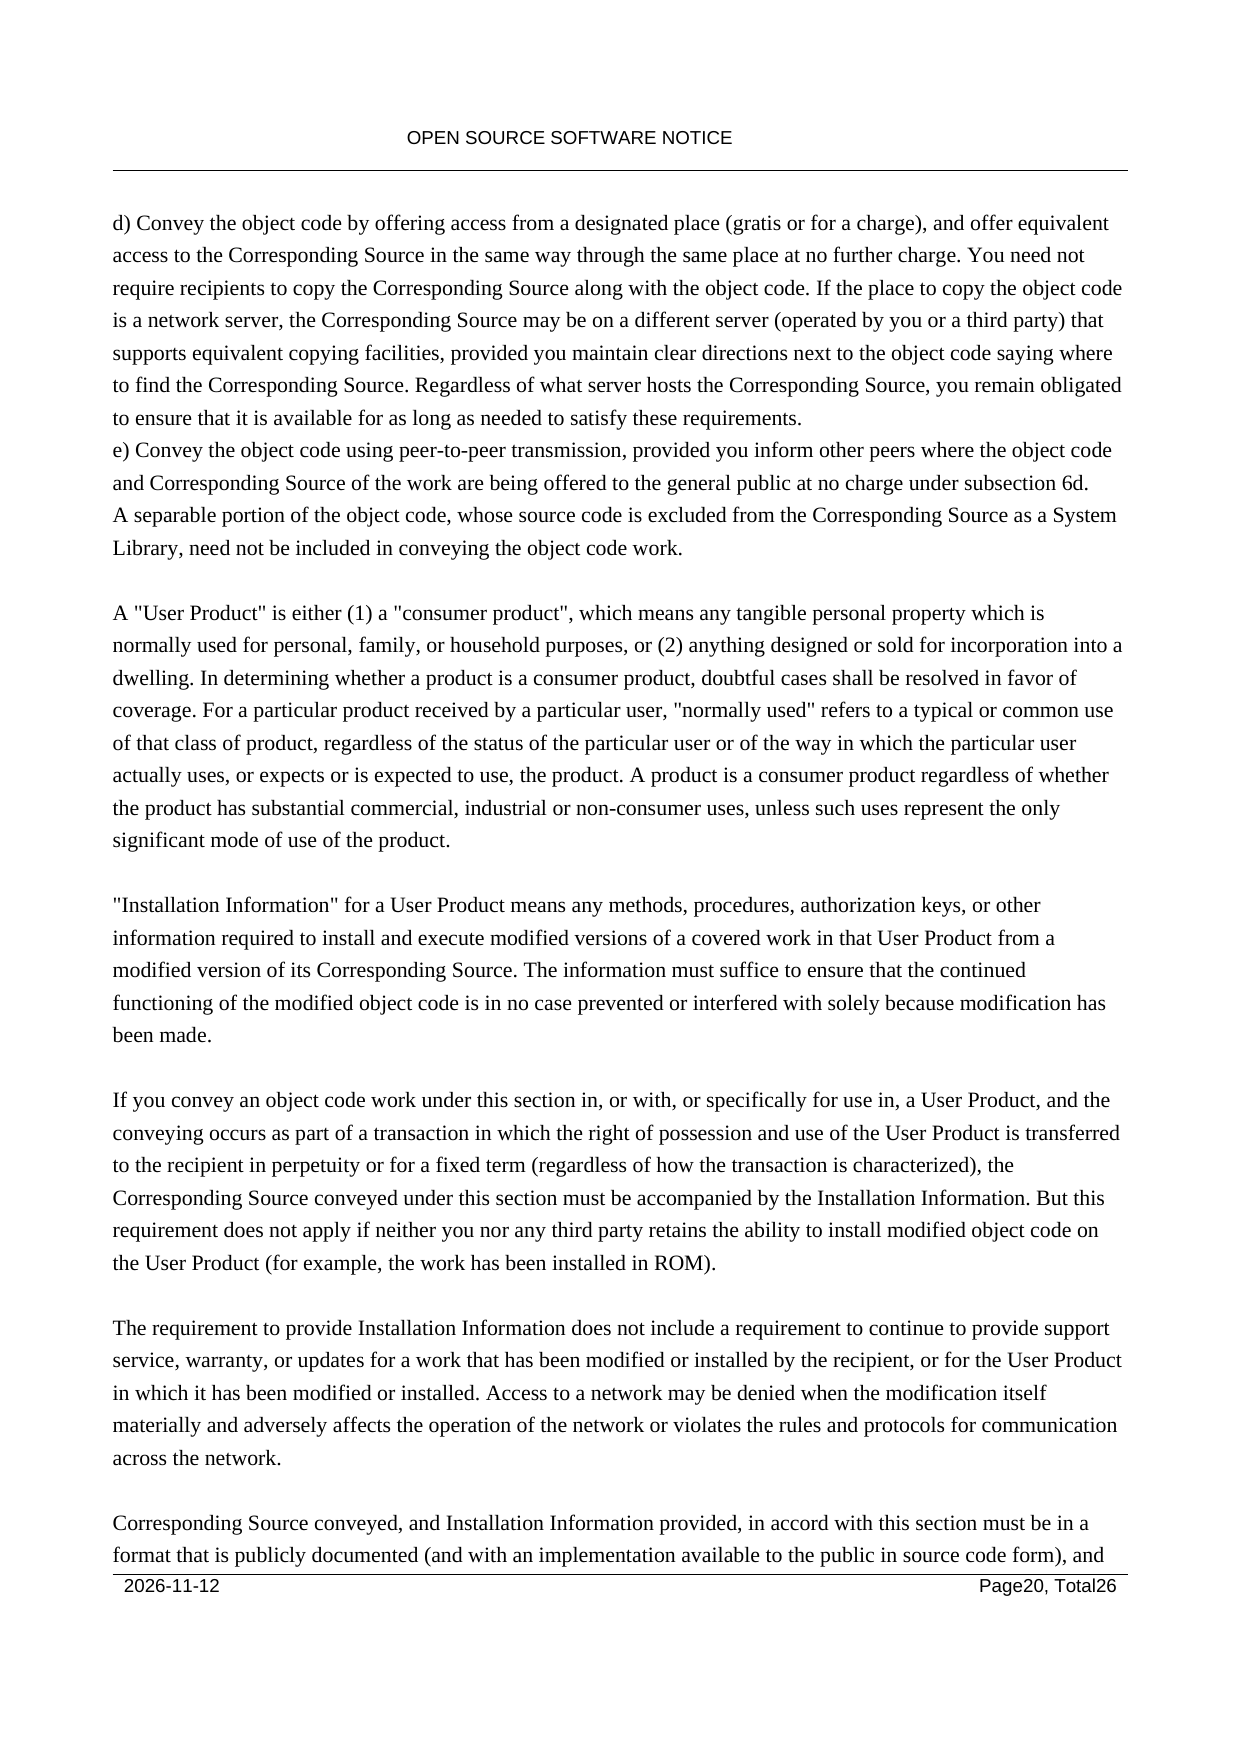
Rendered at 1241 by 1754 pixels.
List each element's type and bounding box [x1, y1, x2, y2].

text [112, 206, 1128, 1571]
